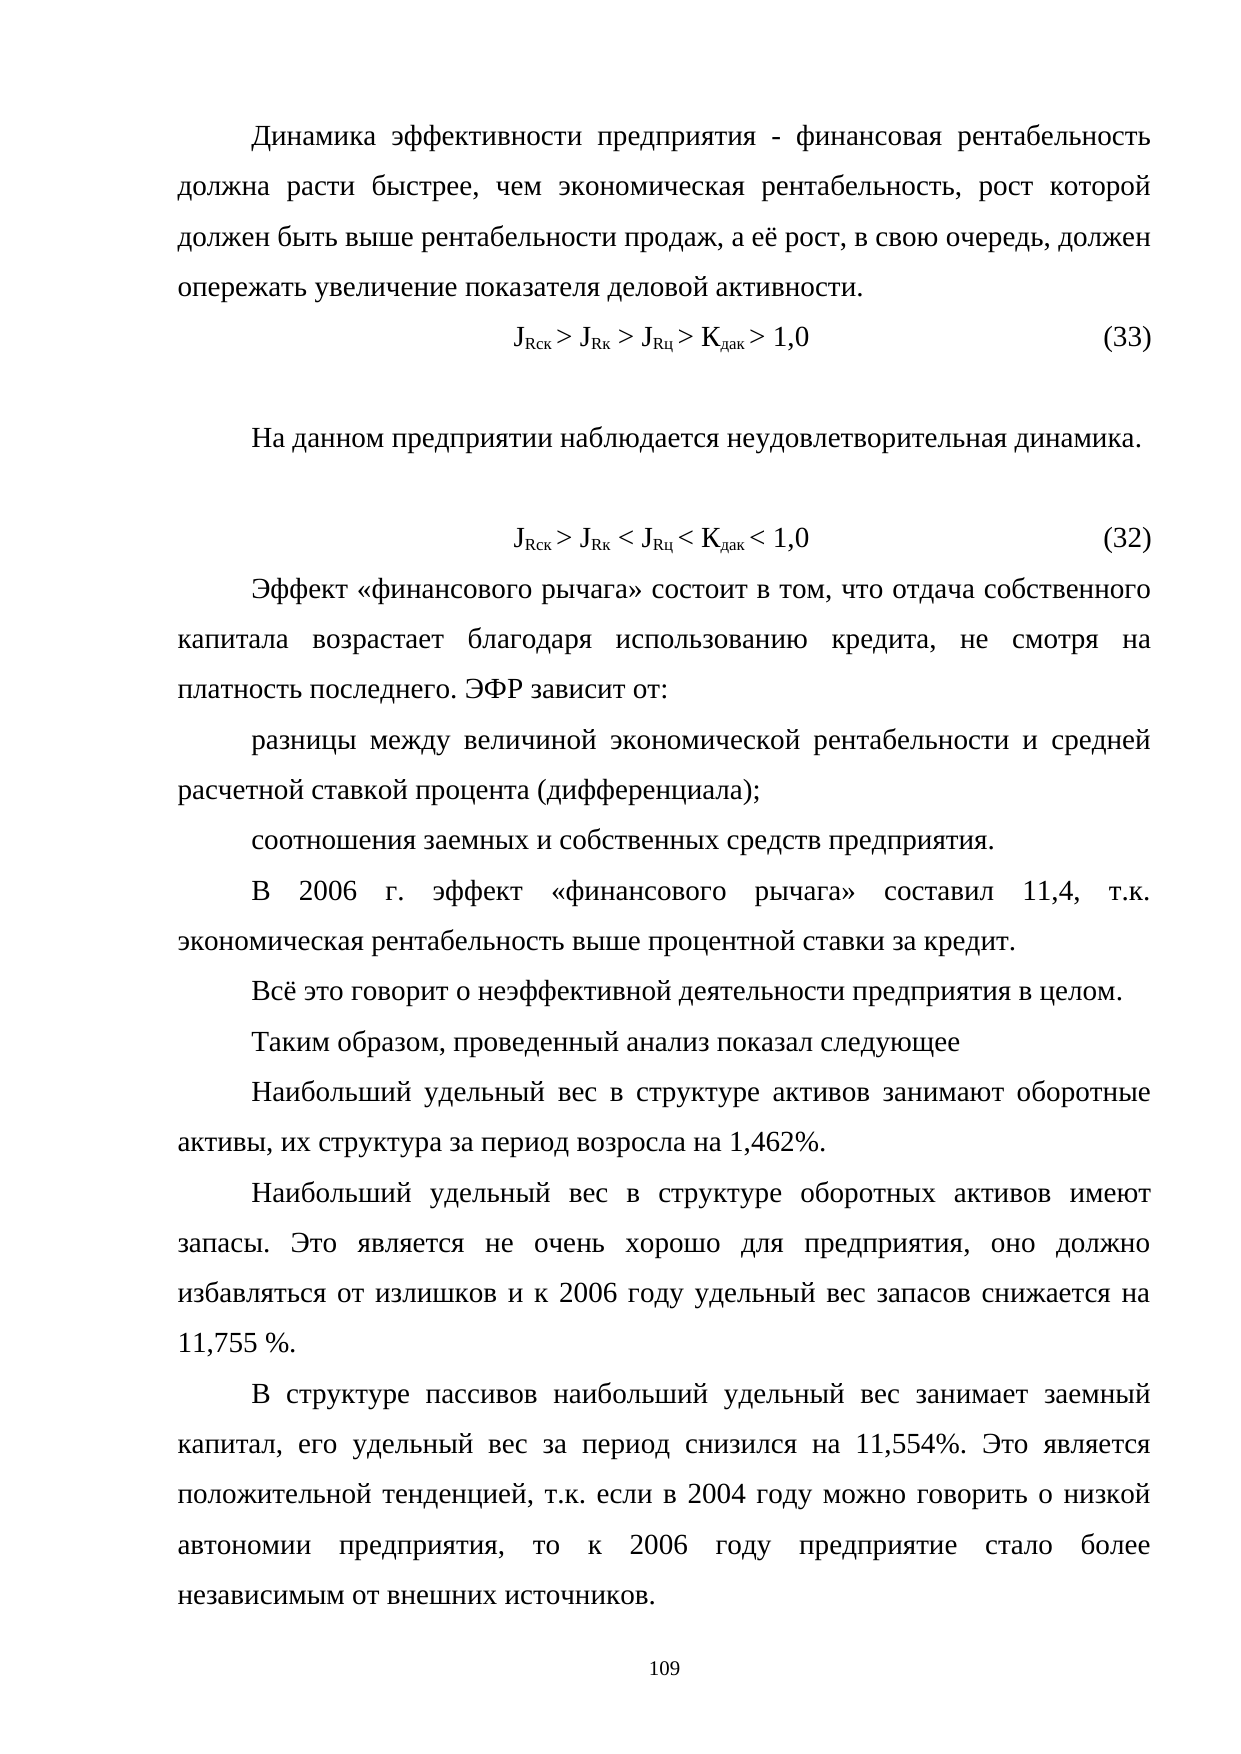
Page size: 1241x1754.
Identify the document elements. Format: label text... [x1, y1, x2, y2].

text Наибольший удельный вес в структуре оборотных активов имеют запасы. Это является не очень хорошо для предприятия, оно должно избавляться от излишков и к 2006 году удельный вес запасов снижается на 11,755 %. [177, 1175, 1152, 1359]
text Таким образом, проведенный анализ показал следующее [177, 1024, 1152, 1057]
text JRск > JRк < JRц < Кдак < 1,0 (32) [177, 521, 1152, 554]
text На данном предприятии наблюдается неудовлетворительная динамика. [177, 420, 1152, 453]
text разницы между величиной экономической рентабельности и средней расчетной ставкой процента (дифференциала); [177, 722, 1152, 806]
text соотношения заемных и собственных средств предприятия. [177, 822, 1152, 856]
text В . эффект «финансового рычага» составил 11,4, т.к. экономическая рентабельность выше процентной ставки за кредит. [177, 873, 1152, 957]
text JRск > JRк > JRц > Кдак > 1,0 (33) [177, 319, 1152, 353]
text В структуре пассивов наибольший удельный вес занимает заемный капитал, его удельный вес за период снизился на 11,554%. Это является положительной тенденцией, т.к. если в 2004 году можно говорить о низкой автономии предприятия, то к 2006 году предприятие стало более независимым от внешних источников. [177, 1376, 1152, 1611]
text Наибольший удельный вес в структуре активов занимают оборотные активы, их структура за период возросла на 1,462%. [177, 1074, 1152, 1158]
text Динамика эффективности предприятия - финансовая рентабельность должна расти быстрее, чем экономическая рентабельность, рост которой должен быть выше рентабельности продаж, а её рост, в свою очередь, должен опережать увеличение показателя деловой активности. [177, 118, 1152, 303]
text Эффект «финансового рычага» состоит в том, что отдача собственного капитала возрастает благодаря использованию кредита, не смотря на платность последнего. ЭФР зависит от: [177, 571, 1152, 705]
text Всё это говорит о неэффективной деятельности предприятия в целом. [177, 973, 1152, 1007]
